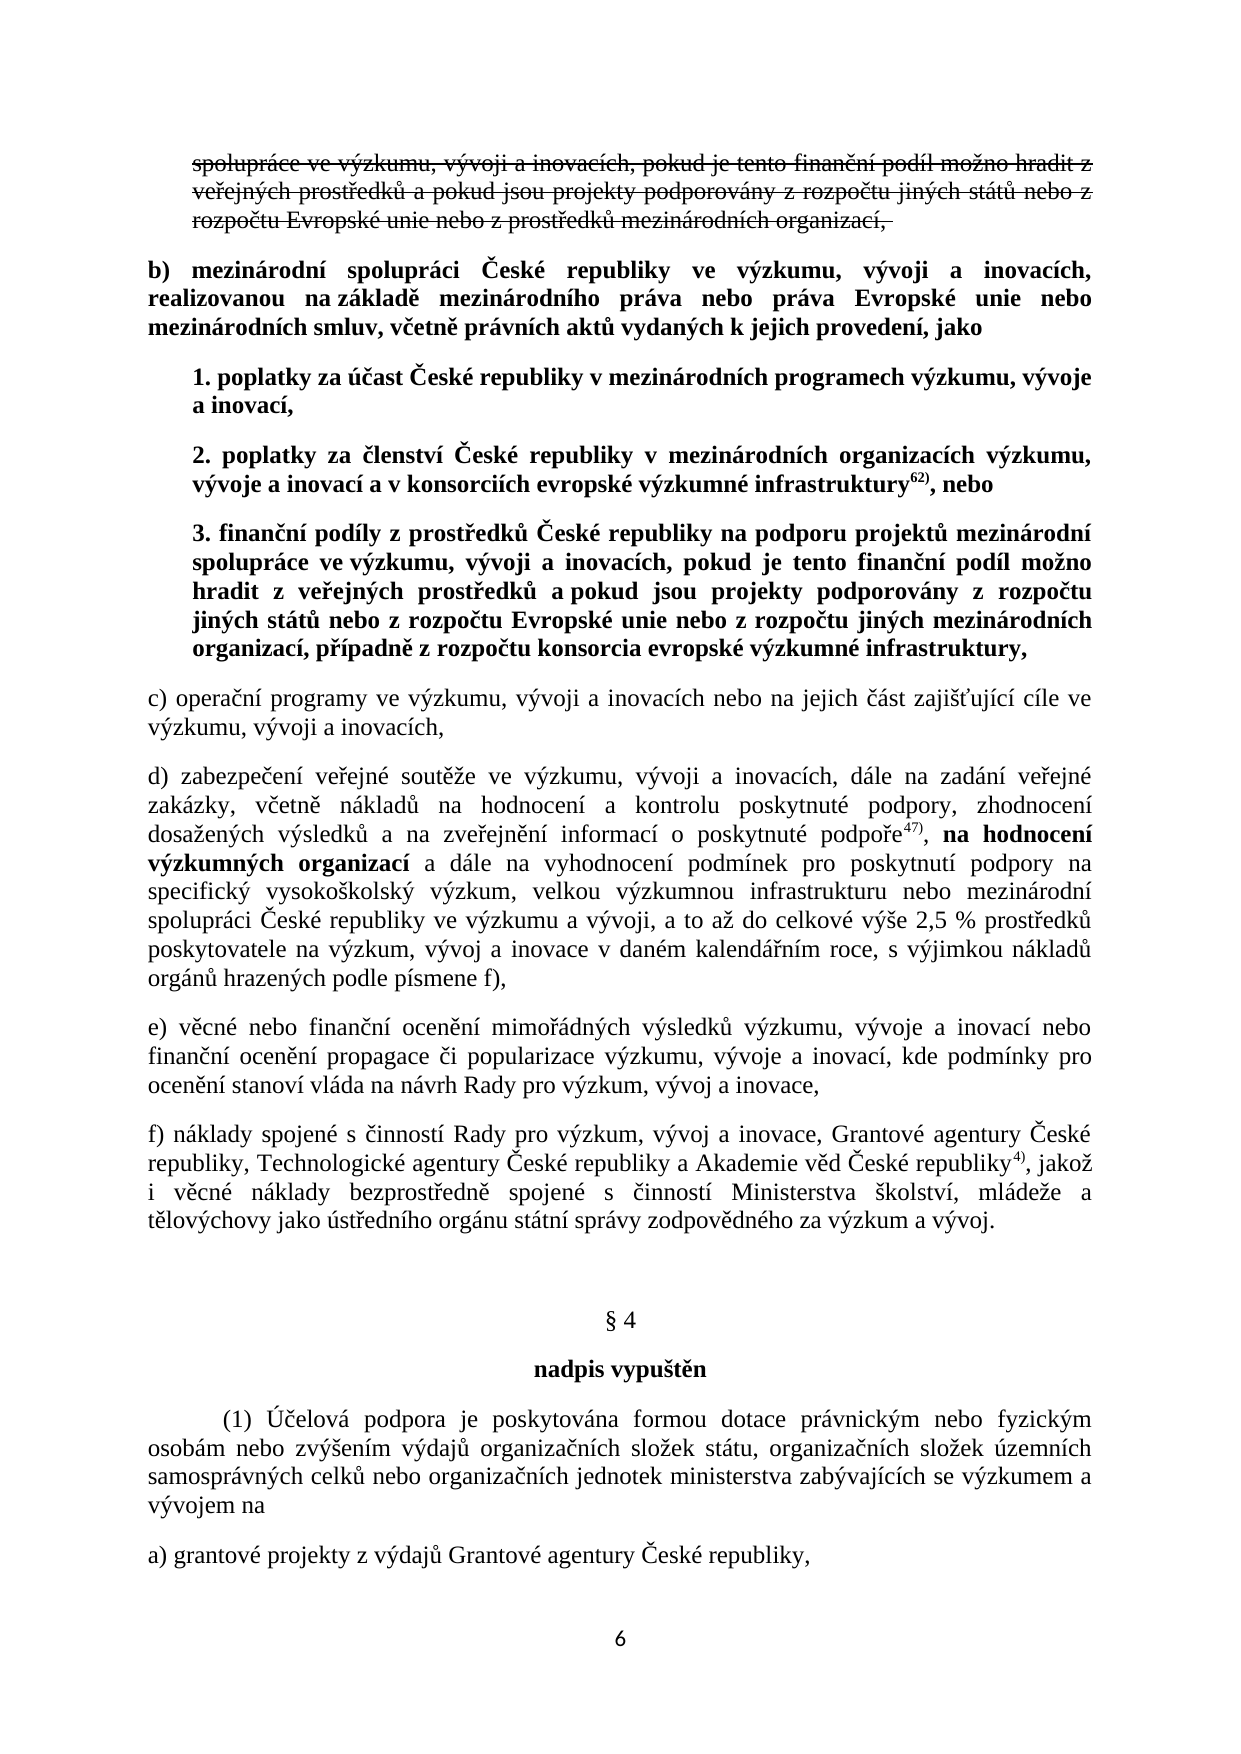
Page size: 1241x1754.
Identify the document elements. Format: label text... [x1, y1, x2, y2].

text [192, 148, 1092, 163]
text nadpis vypuštěn [148, 1354, 1092, 1383]
text 3. finanční podíly z prostředků České republiky na podporu projektů mezinárodní spolupráce ve výzkumu, vývoji a inovacích, pokud je tento finanční podíl možno hradit z veřejných prostředků a pokud jsou projekty podporovány z rozpočtu jiných států nebo z rozpočtu Evropské unie nebo z rozpočtu jiných mezinárodních organizací, případně z rozpočtu konsorcia evropské výzkumné infrastruktury, [192, 518, 1092, 662]
text 1. poplatky za účast České republiky v mezinárodních programech výzkumu, vývoje a inovací, [192, 362, 1092, 419]
text b) mezinárodní spolupráci České republiky ve výzkumu, vývoji a inovacích, realizovanou na základě mezinárodního práva nebo práva Evropské unie nebo mezinárodních smluv, včetně právních aktů vydaných k jejich provedení, jako [148, 255, 1092, 341]
text § 4 [148, 1305, 1092, 1333]
text 2. poplatky za členství České republiky v mezinárodních organizacích výzkumu, vývoje a inovací a v konsorciích evropské výzkumné infrastruktury62), nebo [192, 440, 1092, 498]
text c) operační programy ve výzkumu, vývoji a inovacích nebo na jejich část zajišťující cíle ve výzkumu, vývoji a inovacích, [148, 683, 1092, 741]
text e) věcné nebo finanční ocenění mimořádných výsledků výzkumu, vývoje a inovací nebo finanční ocenění propagace či popularizace výzkumu, vývoje a inovací, kde podmínky pro ocenění stanoví vláda na návrh Rady pro výzkum, vývoj a inovace, [148, 1012, 1092, 1098]
text a) grantové projekty z výdajů Grantové agentury České republiky, [148, 1540, 1092, 1568]
text d) zabezpečení veřejné soutěže ve výzkumu, vývoji a inovacích, dále na zadání veřejné zakázky, včetně nákladů na hodnocení a kontrolu poskytnuté podpory, zhodnocení dosažených výsledků a na zveřejnění informací o poskytnuté podpoře47), na hodnocení výzkumných organizací a dále na vyhodnocení podmínek pro poskytnutí podpory na specifický vysokoškolský výzkum, velkou výzkumnou infrastrukturu nebo mezinárodní spolupráci České republiky ve výzkumu a vývoji, a to až do celkové výše 2,5 % prostředků poskytovatele na výzkum, vývoj a inovace v daném kalendářním roce, s výjimkou nákladů orgánů hrazených podle písmene f), [148, 761, 1092, 991]
text f) náklady spojené s činností Rady pro výzkum, vývoj a inovace, Grantové agentury České republiky, Technologické agentury České republiky a Akademie věd České republiky4), jakož i věcné náklady bezprostředně spojené s činností Ministerstva školství, mládeže a tělovýchovy jako ústředního orgánu státní správy zodpovědného za výzkum a vývoj. [148, 1119, 1092, 1234]
text (1) Účelová podpora je poskytována formou dotace právnickým nebo fyzickým osobám nebo zvýšením výdajů organizačních složek státu, organizačních složek územních samosprávných celků nebo organizačních jednotek ministerstva zabývajících se výzkumem a vývojem na [148, 1404, 1092, 1519]
